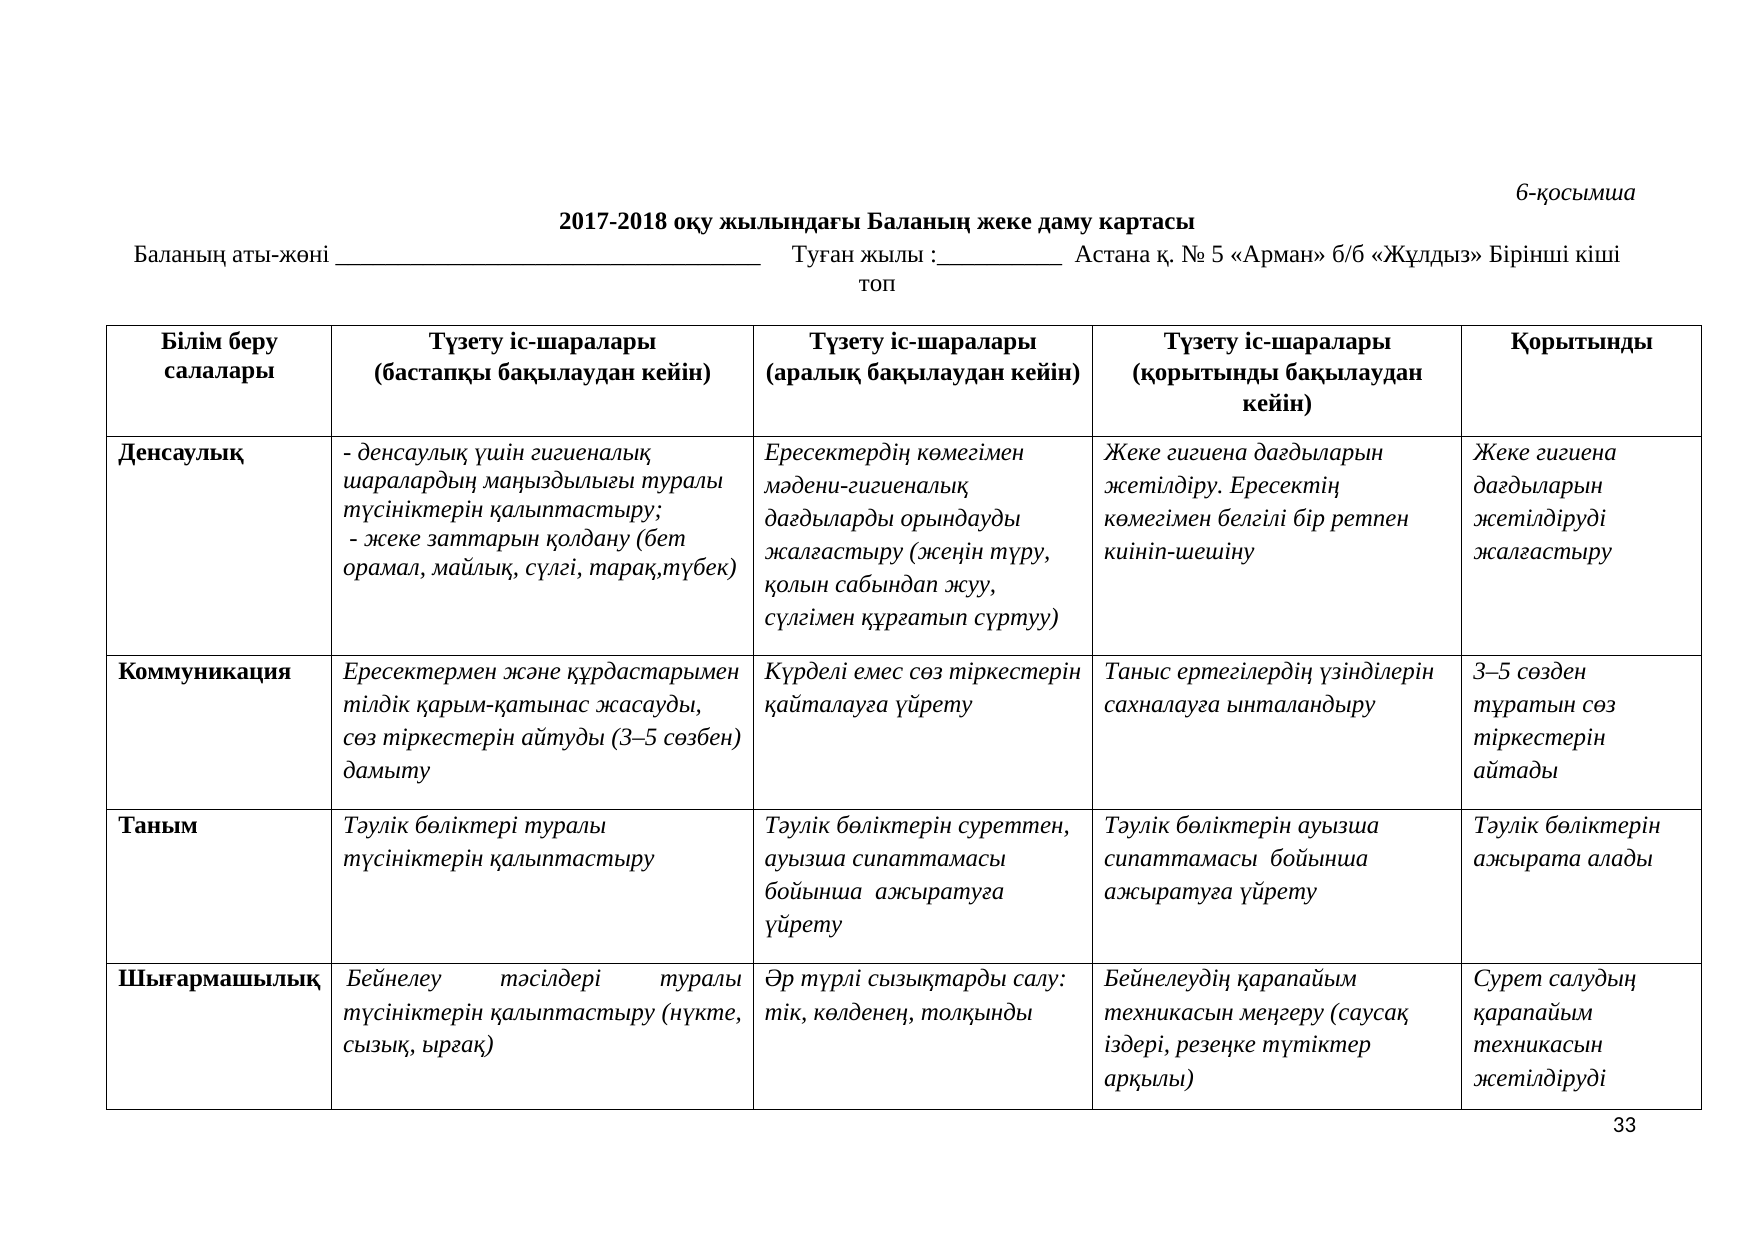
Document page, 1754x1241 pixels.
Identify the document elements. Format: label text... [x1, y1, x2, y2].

table_header Қорытынды [1462, 326, 1701, 436]
table_cell Тәулік бөліктерін суреттен, ауызша сипаттамасы бойынша ажыратуға үйрету [754, 810, 1092, 962]
table_cell Шығармашылық [107, 964, 331, 1109]
table_cell Тәулік бөліктерін ажырата алады [1462, 810, 1701, 962]
table_cell - денсаулық үшін гигиеналық шаралардың маңыздылығы туралы түсініктерін қалыптастыру; - жеке заттарын қолдану (бет орамал, майлық, сүлгі, тарақ,түбек) [332, 437, 753, 655]
table_header Түзету іс-шаралары (бастапқы бақылаудан кейін) [332, 326, 753, 436]
text 2017-2018 оқу жылындағы Баланың жеке даму картасы [118, 206, 1636, 235]
table_cell Ересектермен және құрдастарымен тілдік қарым-қатынас жасауды, сөз тіркестерін айтуды (3–5 сөзбен) дамыту [332, 656, 753, 809]
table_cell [332, 964, 753, 1109]
text 6-қосымша [118, 177, 1636, 206]
table_cell 3–5 сөзден тұратын сөз тіркестерін айтады [1462, 656, 1701, 809]
table_header Түзету іс-шаралары (аралық бақылаудан кейін) [754, 326, 1092, 436]
table_cell Тәулік бөліктерін ауызша сипаттамасы бойынша ажыратуға үйрету [1093, 810, 1461, 962]
table_cell Тәулік бөліктері туралы түсініктерін қалыптастыру [332, 810, 753, 962]
table_cell Ересектердің көмегімен мәдени-гигиеналық дағдыларды орындауды жалғастыру (жеңін түру, қолын сабындап жуу, сүлгімен құрғатып сүртуу) [754, 437, 1092, 655]
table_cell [754, 964, 1092, 1109]
table_cell Жеке гигиена дағдыларын жетілдіру. Ересектің көмегімен белгілі бір ретпен киініп-шешіну [1093, 437, 1461, 655]
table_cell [1462, 964, 1701, 1109]
table_cell Күрделі емес сөз тіркестерін қайталауға үйрету [754, 656, 1092, 809]
text Баланың аты-жөні __________________________________ Туған жылы :__________ Астана қ. № 5 «Арман» б/б «Жұлдыз» Бірінші кіші топ [118, 239, 1636, 296]
table_cell Коммуникация [107, 656, 331, 809]
table_cell Таныс ертегілердің үзінділерін сахналауға ынталандыру [1093, 656, 1461, 809]
table_header Түзету іс-шаралары (қорытынды бақылаудан кейін) [1093, 326, 1461, 436]
table_cell Жеке гигиена дағдыларын жетілдіруді жалғастыру [1462, 437, 1701, 655]
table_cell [1093, 964, 1461, 1109]
table_header Білім беру салалары [107, 326, 331, 436]
table_cell Таным [107, 810, 331, 962]
table_cell Денсаулық [107, 437, 331, 655]
